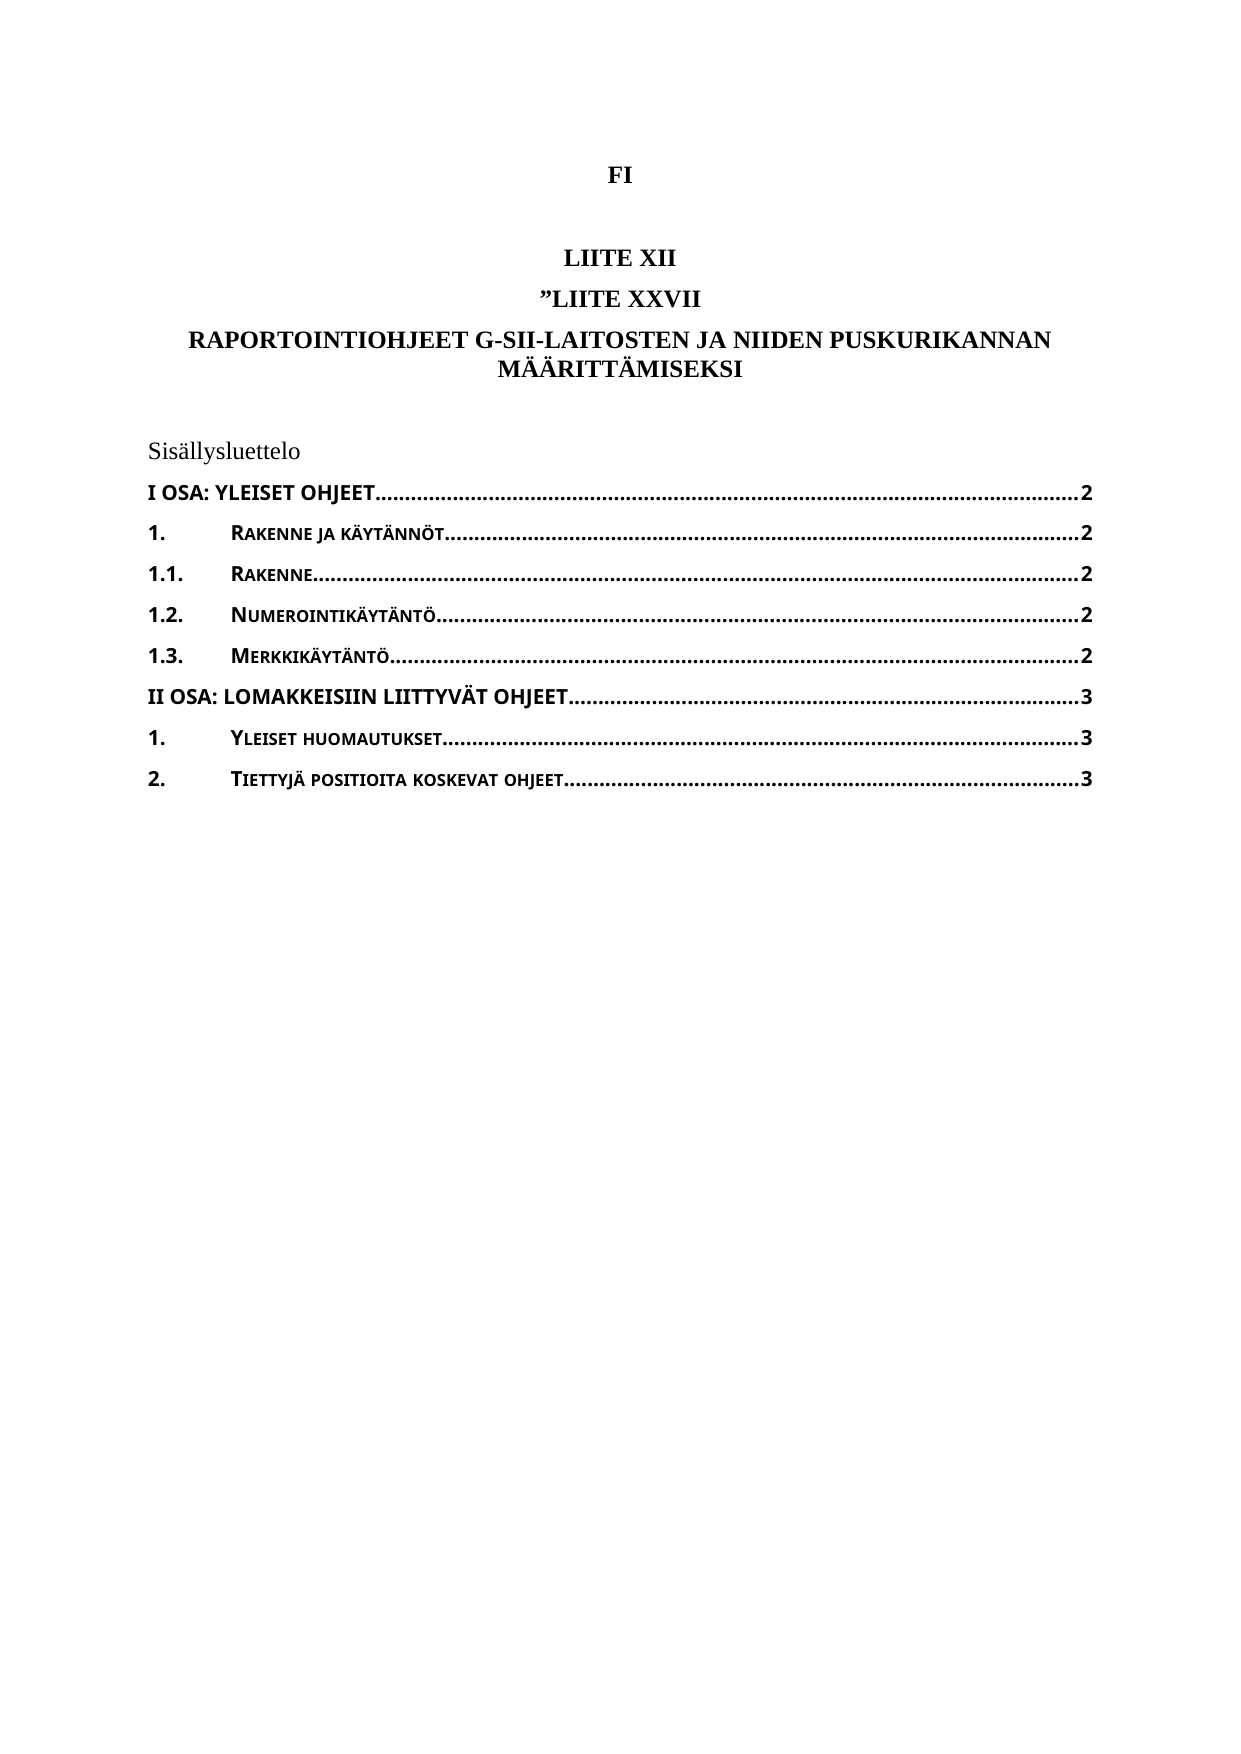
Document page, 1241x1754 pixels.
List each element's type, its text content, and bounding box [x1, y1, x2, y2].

text 1.2. Numerointikäytäntö 2 [148, 600, 1093, 629]
text 1. Rakenne ja käytännöt 2 [148, 518, 1093, 547]
text ”LIITE XXVII [148, 284, 1093, 313]
text Sisällysluettelo [148, 436, 1093, 465]
text 2. Tiettyjä positioita koskevat ohjeet 3 [148, 764, 1093, 793]
text 1.3. Merkkikäytäntö 2 [148, 641, 1093, 670]
text LIITE XII [148, 243, 1093, 271]
text II OSA: LOMAKKEISIIN LIITTYVÄT OHJEET 3 [148, 682, 1093, 711]
text 1. Yleiset huomautukset 3 [148, 723, 1093, 752]
text 1.1. Rakenne 2 [148, 559, 1093, 588]
text RAPORTOINTIOHJEET G-SII-LAITOSTEN JA NIIDEN PUSKURIKANNAN MÄÄRITTÄMISEKSI [148, 325, 1093, 383]
text FI [148, 160, 1093, 189]
text I OSA: YLEISET OHJEET 2 [148, 478, 1093, 506]
